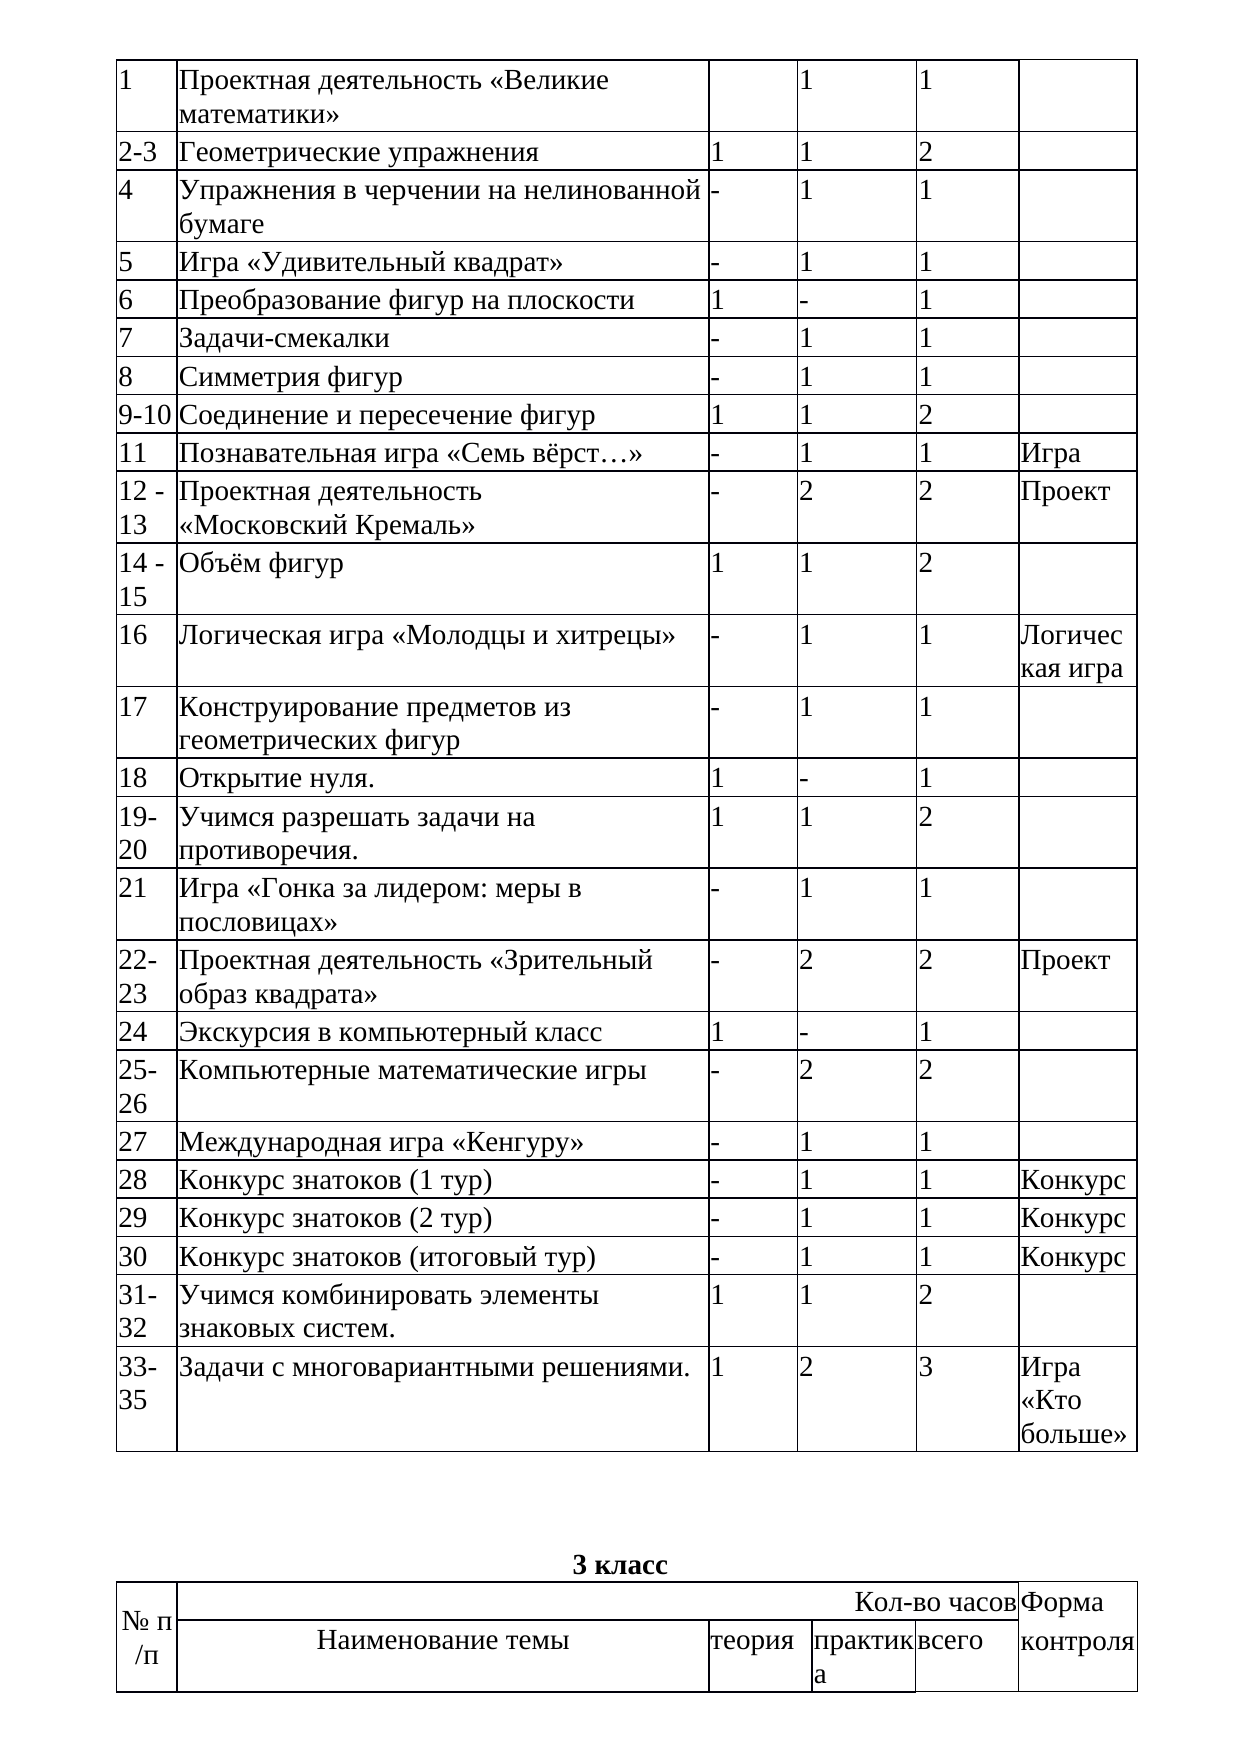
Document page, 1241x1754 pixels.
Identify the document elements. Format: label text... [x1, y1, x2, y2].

table_cell [1020, 1122, 1136, 1159]
table_cell [1020, 1012, 1136, 1049]
table_cell Проект [1020, 472, 1136, 542]
table_cell 1 [917, 319, 1018, 356]
table_cell 1 [710, 1012, 797, 1049]
table_cell [1020, 60, 1136, 131]
table_cell 1 [917, 434, 1018, 470]
table_cell 27 [117, 1122, 176, 1159]
table_cell 1 [917, 1199, 1018, 1236]
table_cell 1 [917, 61, 1018, 131]
table_cell - [798, 759, 916, 796]
table_header Кол-во часов [178, 1583, 1018, 1619]
table_cell [1020, 869, 1136, 939]
table_cell 1 [917, 759, 1018, 796]
table_cell - [710, 434, 797, 470]
table_cell 1 [710, 1275, 797, 1346]
table_cell 2 [917, 1051, 1018, 1121]
table_cell 9-10 [117, 395, 176, 432]
table_cell 1 [798, 132, 916, 169]
table_cell Симметрия фигур [178, 357, 708, 394]
table_cell [1020, 319, 1136, 356]
table_cell 1 [917, 1237, 1018, 1274]
table_cell 7 [117, 319, 176, 356]
table_cell Задачи с многовариантными решениями. [178, 1347, 708, 1451]
table_cell всего [916, 1621, 1018, 1691]
table_cell 2 [917, 395, 1018, 432]
table_cell [1020, 544, 1136, 614]
table_cell [1020, 242, 1136, 279]
table_cell 29 [117, 1199, 176, 1236]
table_cell 24 [117, 1012, 176, 1049]
table_cell 12 - 13 [117, 472, 176, 542]
table_cell Конструирование предметов из геометрических фигур [178, 687, 708, 757]
table_cell Конкурс знатоков (1 тур) [178, 1161, 708, 1197]
table_cell 1 [798, 544, 916, 614]
table_cell 28 [117, 1161, 176, 1197]
table_cell Игра «Кто больше» [1020, 1347, 1136, 1451]
table_cell [1020, 281, 1136, 317]
table_cell 1 [798, 1199, 916, 1236]
table_cell Игра «Удивительный квадрат» [178, 242, 708, 279]
table_cell 2 [917, 797, 1018, 867]
table_cell 1 [917, 1161, 1018, 1197]
table_cell 33-35 [117, 1347, 176, 1451]
table_cell 1 [917, 1122, 1018, 1159]
table_cell 1 [798, 869, 916, 939]
table_cell - [798, 281, 916, 317]
table_cell 1 [917, 171, 1018, 241]
table_cell - [710, 1161, 797, 1197]
table_cell - [710, 687, 797, 757]
table_cell Проектная деятельность «Великие математики» [178, 61, 708, 131]
table_header № п/п [117, 1583, 176, 1691]
table_cell 1 [917, 1012, 1018, 1049]
table_cell 1 [710, 132, 797, 169]
table_cell теория [710, 1621, 811, 1691]
table_cell 1 [798, 242, 916, 279]
table_cell 2 [917, 132, 1018, 169]
table_cell Преобразование фигур на плоскости [178, 281, 708, 317]
table_cell Учимся разрешать задачи на противоречия. [178, 797, 708, 867]
table_cell 2 [798, 1347, 916, 1451]
table_cell 2 [917, 1275, 1018, 1346]
table_cell 1 [917, 687, 1018, 757]
table_cell Компьютерные математические игры [178, 1051, 708, 1121]
table_cell 1 [917, 615, 1018, 686]
table_cell 1 [798, 61, 916, 131]
table_cell - [710, 869, 797, 939]
table_cell Наименование темы [178, 1621, 708, 1691]
table_cell 1 [798, 1161, 916, 1197]
table_cell [1020, 797, 1136, 867]
table_cell Упражнения в черчении на нелинованной бумаге [178, 171, 708, 241]
table_cell 18 [117, 759, 176, 796]
table_cell [1020, 132, 1136, 169]
table_cell 30 [117, 1237, 176, 1274]
table_cell 1 [798, 687, 916, 757]
table_cell Познавательная игра «Семь вёрст…» [178, 434, 708, 470]
table_cell 4 [117, 171, 176, 241]
table_cell 1 [798, 434, 916, 470]
table_cell - [710, 242, 797, 279]
table_cell 1 [798, 797, 916, 867]
table_cell - [710, 357, 797, 394]
table_cell 21 [117, 869, 176, 939]
table_cell - [710, 1237, 797, 1274]
table_cell 1 [710, 759, 797, 796]
table_cell - [710, 171, 797, 241]
table_cell 25-26 [117, 1051, 176, 1121]
table_cell 22-23 [117, 941, 176, 1011]
table_cell Конкурс знатоков (2 тур) [178, 1199, 708, 1236]
table_cell 2-3 [117, 132, 176, 169]
table_cell 1 [710, 797, 797, 867]
table_cell 1 [917, 242, 1018, 279]
table_cell 17 [117, 687, 176, 757]
table_cell Конкурс [1020, 1199, 1136, 1236]
table_cell [1020, 171, 1136, 241]
table_cell 5 [117, 242, 176, 279]
table_cell 2 [798, 1051, 916, 1121]
table_cell Конкурс [1020, 1161, 1136, 1197]
table_cell 1 [798, 357, 916, 394]
table_cell - [710, 319, 797, 356]
table_cell 1 [798, 171, 916, 241]
table_cell Учимся комбинировать элементы знаковых систем. [178, 1275, 708, 1346]
table_cell 1 [798, 1237, 916, 1274]
table_cell [1020, 395, 1136, 432]
table_cell - [710, 472, 797, 542]
table_cell Геометрические упражнения [178, 132, 708, 169]
table_cell 1 [710, 1347, 797, 1451]
table_cell 1 [710, 281, 797, 317]
table_cell Международная игра «Кенгуру» [178, 1122, 708, 1159]
table_cell Экскурсия в компьютерный класс [178, 1012, 708, 1049]
table_cell [1020, 357, 1136, 394]
table_cell 2 [798, 472, 916, 542]
table_cell 2 [917, 472, 1018, 542]
table_header Форма контроля [1019, 1582, 1137, 1691]
table_cell - [710, 1199, 797, 1236]
table_cell - [710, 1051, 797, 1121]
table_cell 16 [117, 615, 176, 686]
table_cell 1 [710, 544, 797, 614]
table_cell 11 [117, 434, 176, 470]
table_cell практика [813, 1621, 915, 1691]
table_cell 1 [798, 319, 916, 356]
table_cell [1020, 759, 1136, 796]
table_cell - [798, 1012, 916, 1049]
table_cell 2 [917, 544, 1018, 614]
table_cell - [710, 941, 797, 1011]
table_cell Логическая игра [1020, 615, 1136, 686]
table_cell Конкурс [1020, 1237, 1136, 1274]
table_cell 19-20 [117, 797, 176, 867]
table_cell 2 [917, 941, 1018, 1011]
table_cell Соединение и пересечение фигур [178, 395, 708, 432]
table_cell - [710, 1122, 797, 1159]
table_cell Открытие нуля. [178, 759, 708, 796]
table_cell 6 [117, 281, 176, 317]
table_cell 3 [917, 1347, 1018, 1451]
table_cell 1 [798, 1122, 916, 1159]
table_cell Проектная деятельность «Зрительный образ квадрата» [178, 941, 708, 1011]
table_cell [1020, 1051, 1136, 1121]
table_cell 1 [917, 357, 1018, 394]
table_cell Конкурс знатоков (итоговый тур) [178, 1237, 708, 1274]
table_cell - [710, 615, 797, 686]
table_cell Проект [1020, 941, 1136, 1011]
table_cell 1 [798, 615, 916, 686]
table_cell 14 - 15 [117, 544, 176, 614]
table_cell 1 [798, 395, 916, 432]
table_cell Проектная деятельность «Московский Кремаль» [178, 472, 708, 542]
table_cell Логическая игра «Молодцы и хитрецы» [178, 615, 708, 686]
table_cell [1020, 687, 1136, 757]
table_cell 1 [117, 61, 176, 131]
table_cell [1020, 1275, 1136, 1346]
table_cell 1 [917, 281, 1018, 317]
table_cell 1 [710, 395, 797, 432]
table_cell [710, 61, 797, 131]
text 3 класс [118, 1547, 1122, 1581]
table_cell 2 [798, 941, 916, 1011]
table_cell 8 [117, 357, 176, 394]
table_cell Задачи-смекалки [178, 319, 708, 356]
table_cell Игра [1020, 434, 1136, 470]
table_cell 1 [917, 869, 1018, 939]
table_cell 31-32 [117, 1275, 176, 1346]
table_cell Объём фигур [178, 544, 708, 614]
table_cell Игра «Гонка за лидером: меры в пословицах» [178, 869, 708, 939]
table_cell 1 [798, 1275, 916, 1346]
